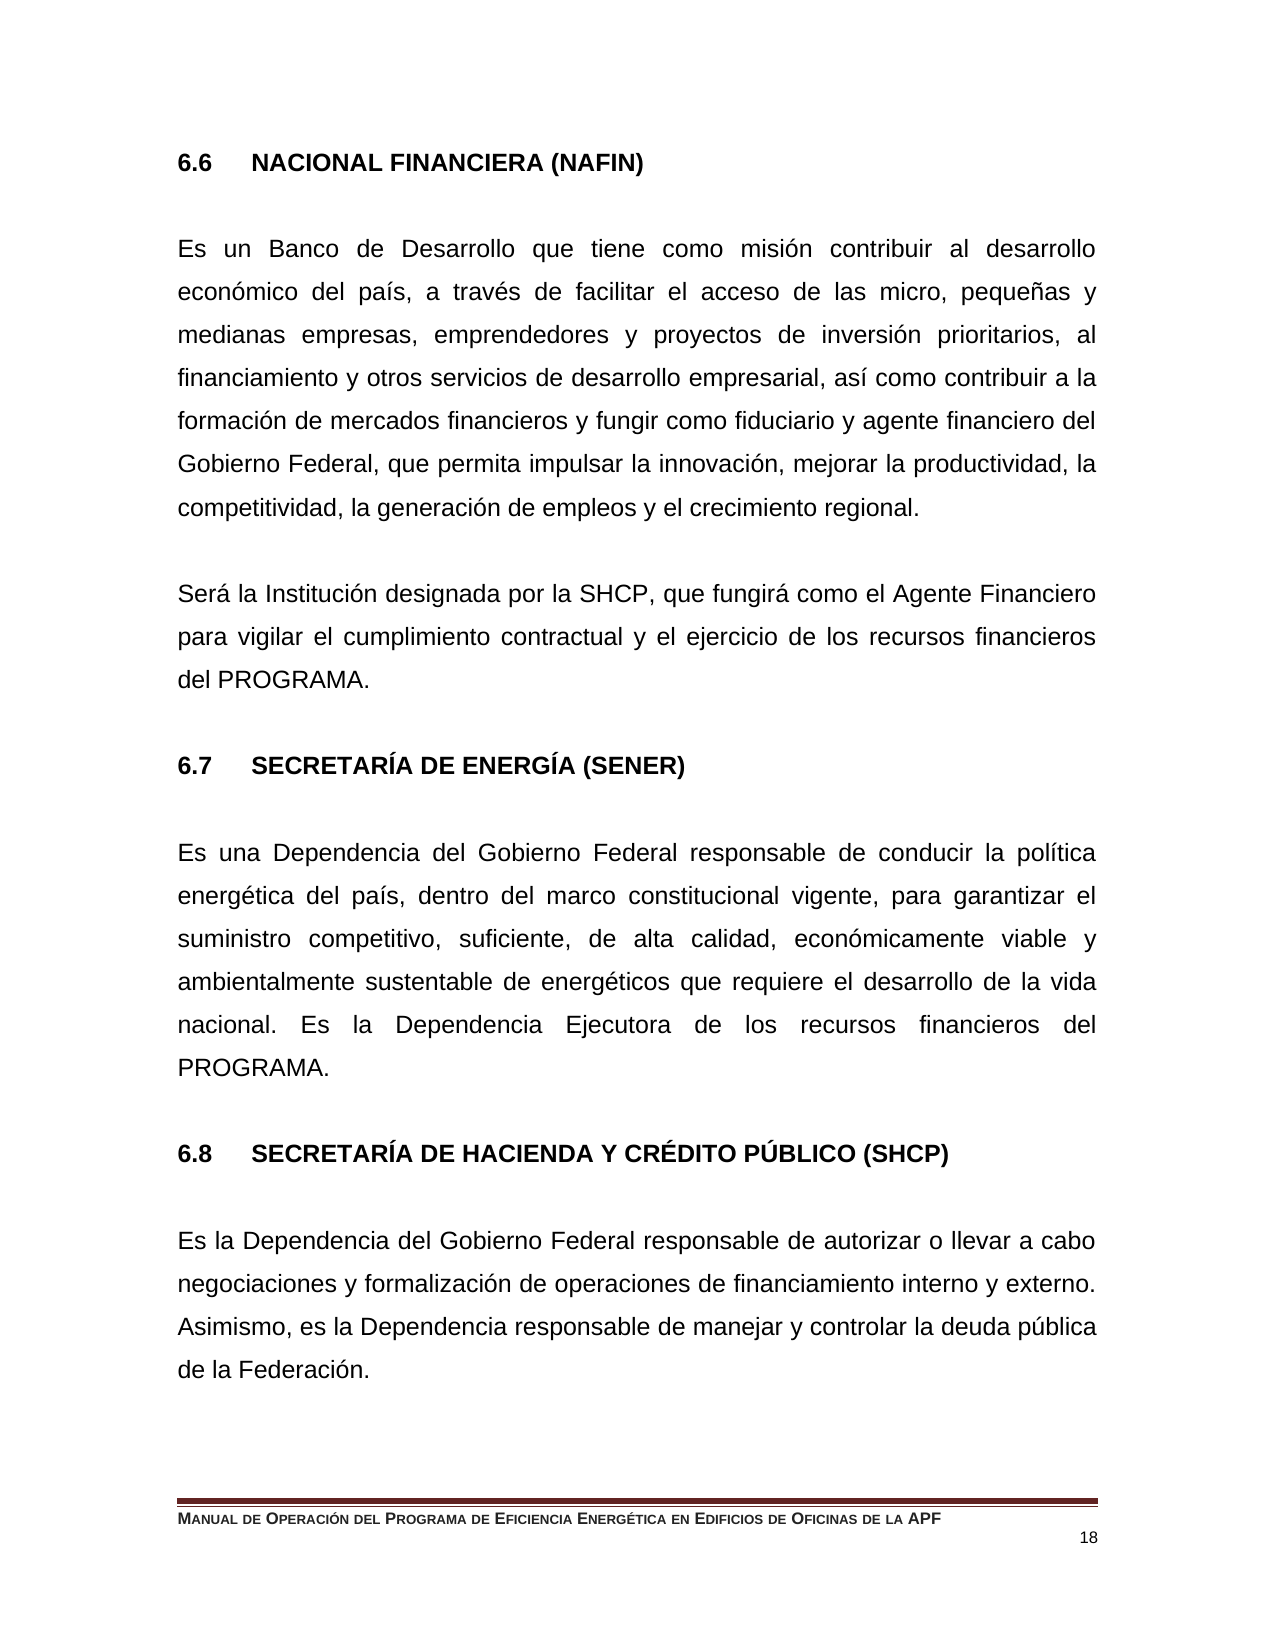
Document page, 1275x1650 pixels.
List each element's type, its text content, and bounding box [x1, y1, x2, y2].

subtitle 6.7 SECRETARÍA DE ENERGÍA (SENER) [177, 751, 1098, 780]
text Es un Banco de Desarrollo que tiene como misión contribuir al desarrollo económico del país, a través de facilitar el acceso de las micro, pequeñas y medianas empresas, emprendedores y proyectos de inversión prioritarios, al financiamiento y otros servicios de desarrollo empresarial, así como contribuir a la formación de mercados financieros y fungir como fiduciario y agente financiero del Gobierno Federal, que permita impulsar la innovación, mejorar la productividad, la competitividad, la generación de empleos y el crecimiento regional. [177, 234, 1098, 521]
text Es una Dependencia del Gobierno Federal responsable de conducir la política energética del país, dentro del marco constitucional vigente, para garantizar el suministro competitivo, suficiente, de alta calidad, económicamente viable y ambientalmente sustentable de energéticos que requiere el desarrollo de la vida nacional. Es la Dependencia Ejecutora de los recursos financieros del PROGRAMA. [177, 838, 1098, 1082]
text Será la Institución designada por la SHCP, que fungirá como el Agente Financiero para vigilar el cumplimiento contractual y el ejercicio de los recursos financieros del PROGRAMA. [177, 579, 1098, 694]
subtitle 6.8 SECRETARÍA DE HACIENDA Y CRÉDITO PÚBLICO (SHCP) [177, 1139, 1098, 1168]
text 6.6 NACIONAL FINANCIERA (NAFIN) [177, 148, 1098, 176]
text Es la Dependencia del Gobierno Federal responsable de autorizar o llevar a cabo negociaciones y formalización de operaciones de financiamiento interno y externo. Asimismo, es la Dependencia responsable de manejar y controlar la deuda pública de la Federación. [177, 1226, 1098, 1384]
